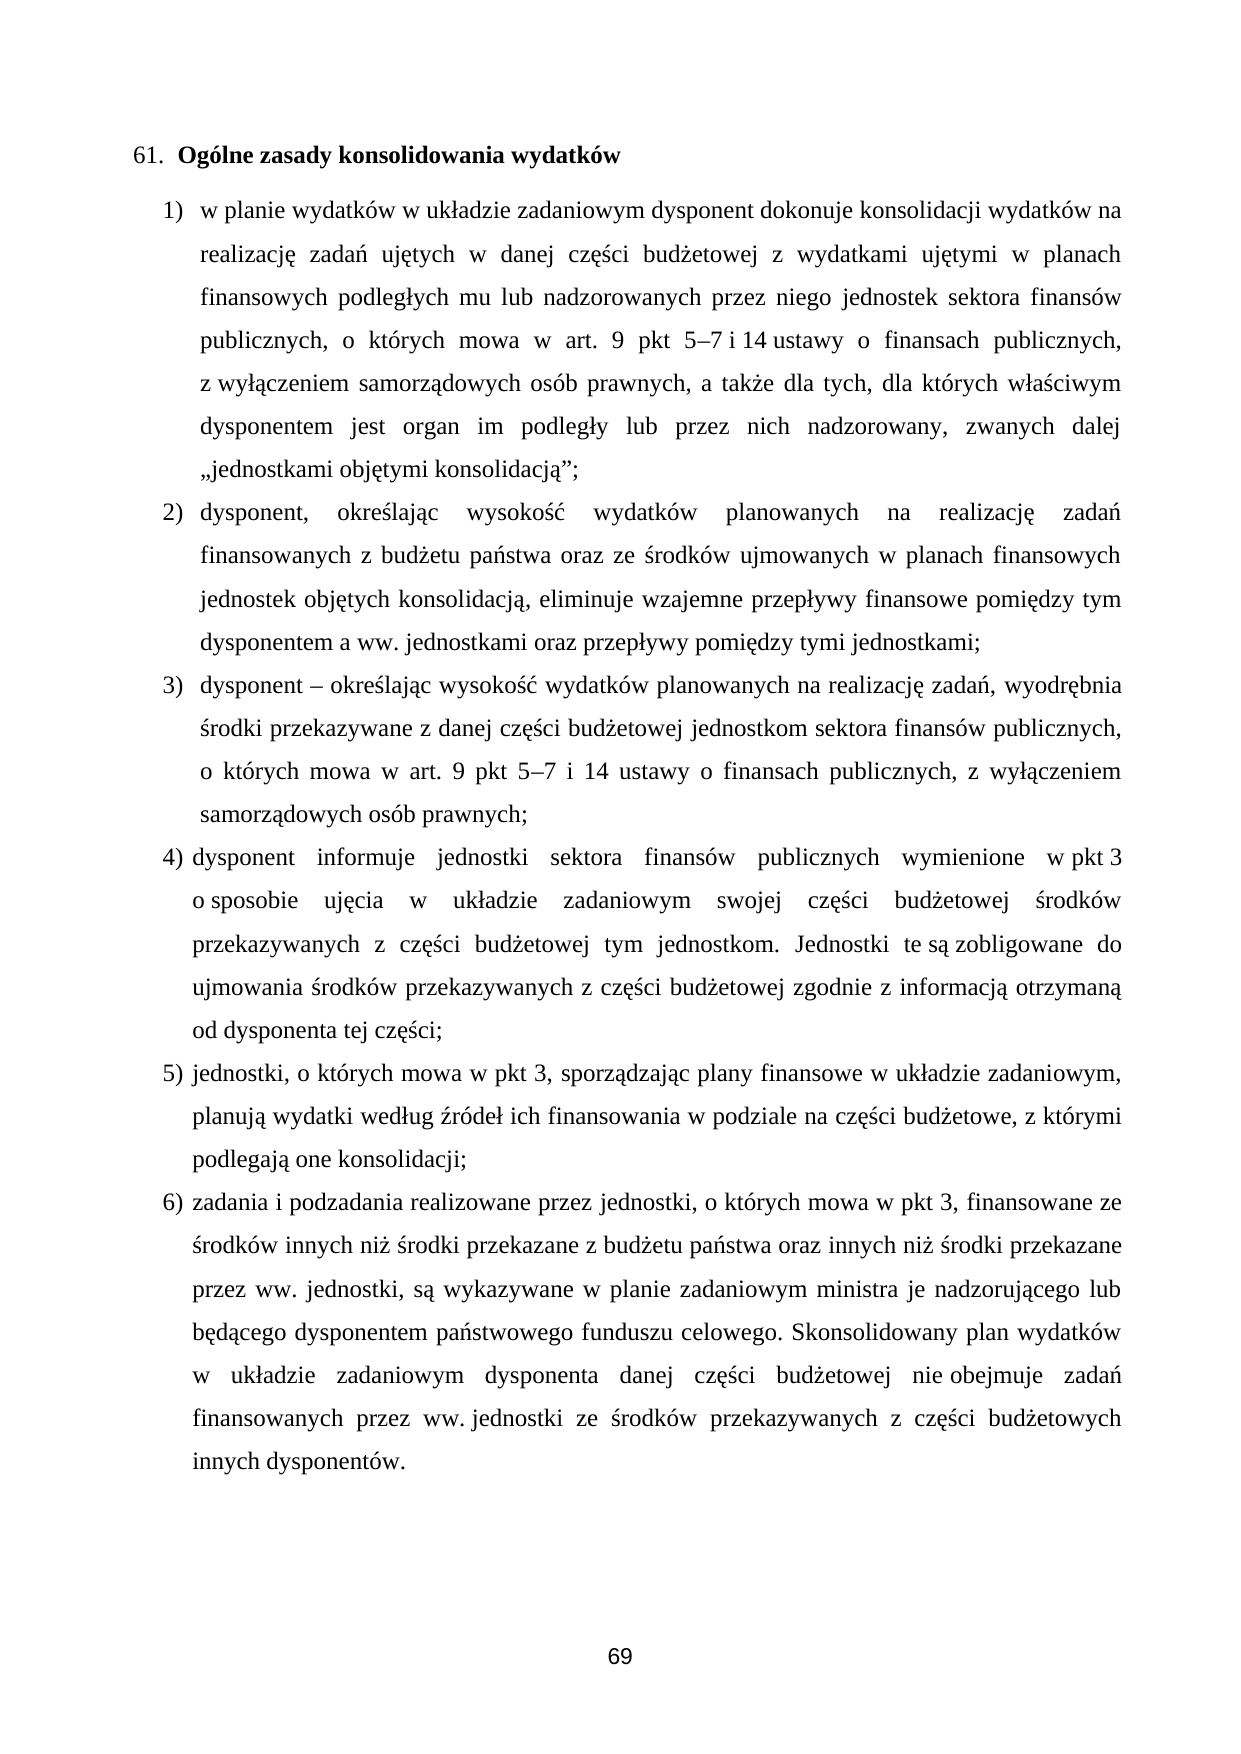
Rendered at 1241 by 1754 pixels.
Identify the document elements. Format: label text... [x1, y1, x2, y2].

list zadania i podzadania realizowane przez jednostki, o których mowa w pkt 3, finansowane ze środków innych niż środki przekazane z budżetu państwa oraz innych niż środki przekazane przez ww. jednostki, są wykazywane w planie zadaniowym ministra je nadzorującego lub będącego dysponentem państwowego funduszu celowego. Skonsolidowany plan wydatków w układzie zadaniowym dysponenta danej części budżetowej nie obejmuje zadań finansowanych przez ww. jednostki ze środków przekazywanych z części budżetowych innych dysponentów. [162, 1187, 1122, 1475]
text Ogólne zasady konsolidowania wydatków [133, 140, 1122, 169]
list dysponent – określając wysokość wydatków planowanych na realizację zadań, wyodrębnia środki przekazywane z danej części budżetowej jednostkom sektora finansów publicznych, o których mowa w art. 9 pkt 5–7 i 14 ustawy o finansach publicznych, z wyłączeniem samorządowych osób prawnych; [162, 670, 1122, 828]
list w planie wydatków w układzie zadaniowym dysponent dokonuje konsolidacji wydatków na realizację zadań ujętych w danej części budżetowej z wydatkami ujętymi w planach finansowych podległych mu lub nadzorowanych przez niego jednostek sektora finansów publicznych, o których mowa w art. 9 pkt 5–7 i 14 ustawy o finansach publicznych, z wyłączeniem samorządowych osób prawnych, a także dla tych, dla których właściwym dysponentem jest organ im podległy lub przez nich nadzorowany, zwanych dalej „jednostkami objętymi konsolidacją”; [162, 196, 1122, 483]
list dysponent informuje jednostki sektora finansów publicznych wymienione w pkt 3 o sposobie ujęcia w układzie zadaniowym swojej części budżetowej środków przekazywanych z części budżetowej tym jednostkom. Jednostki te są zobligowane do ujmowania środków przekazywanych z części budżetowej zgodnie z informacją otrzymaną od dysponenta tej części; [162, 842, 1122, 1044]
list jednostki, o których mowa w pkt 3, sporządzając plany finansowe w układzie zadaniowym, planują wydatki według źródeł ich finansowania w podziale na części budżetowe, z którymi podlegają one konsolidacji; [162, 1058, 1122, 1173]
list dysponent, określając wysokość wydatków planowanych na realizację zadań finansowanych z budżetu państwa oraz ze środków ujmowanych w planach finansowych jednostek objętych konsolidacją, eliminuje wzajemne przepływy finansowe pomiędzy tym dysponentem a ww. jednostkami oraz przepływy pomiędzy tymi jednostkami; [162, 497, 1122, 656]
